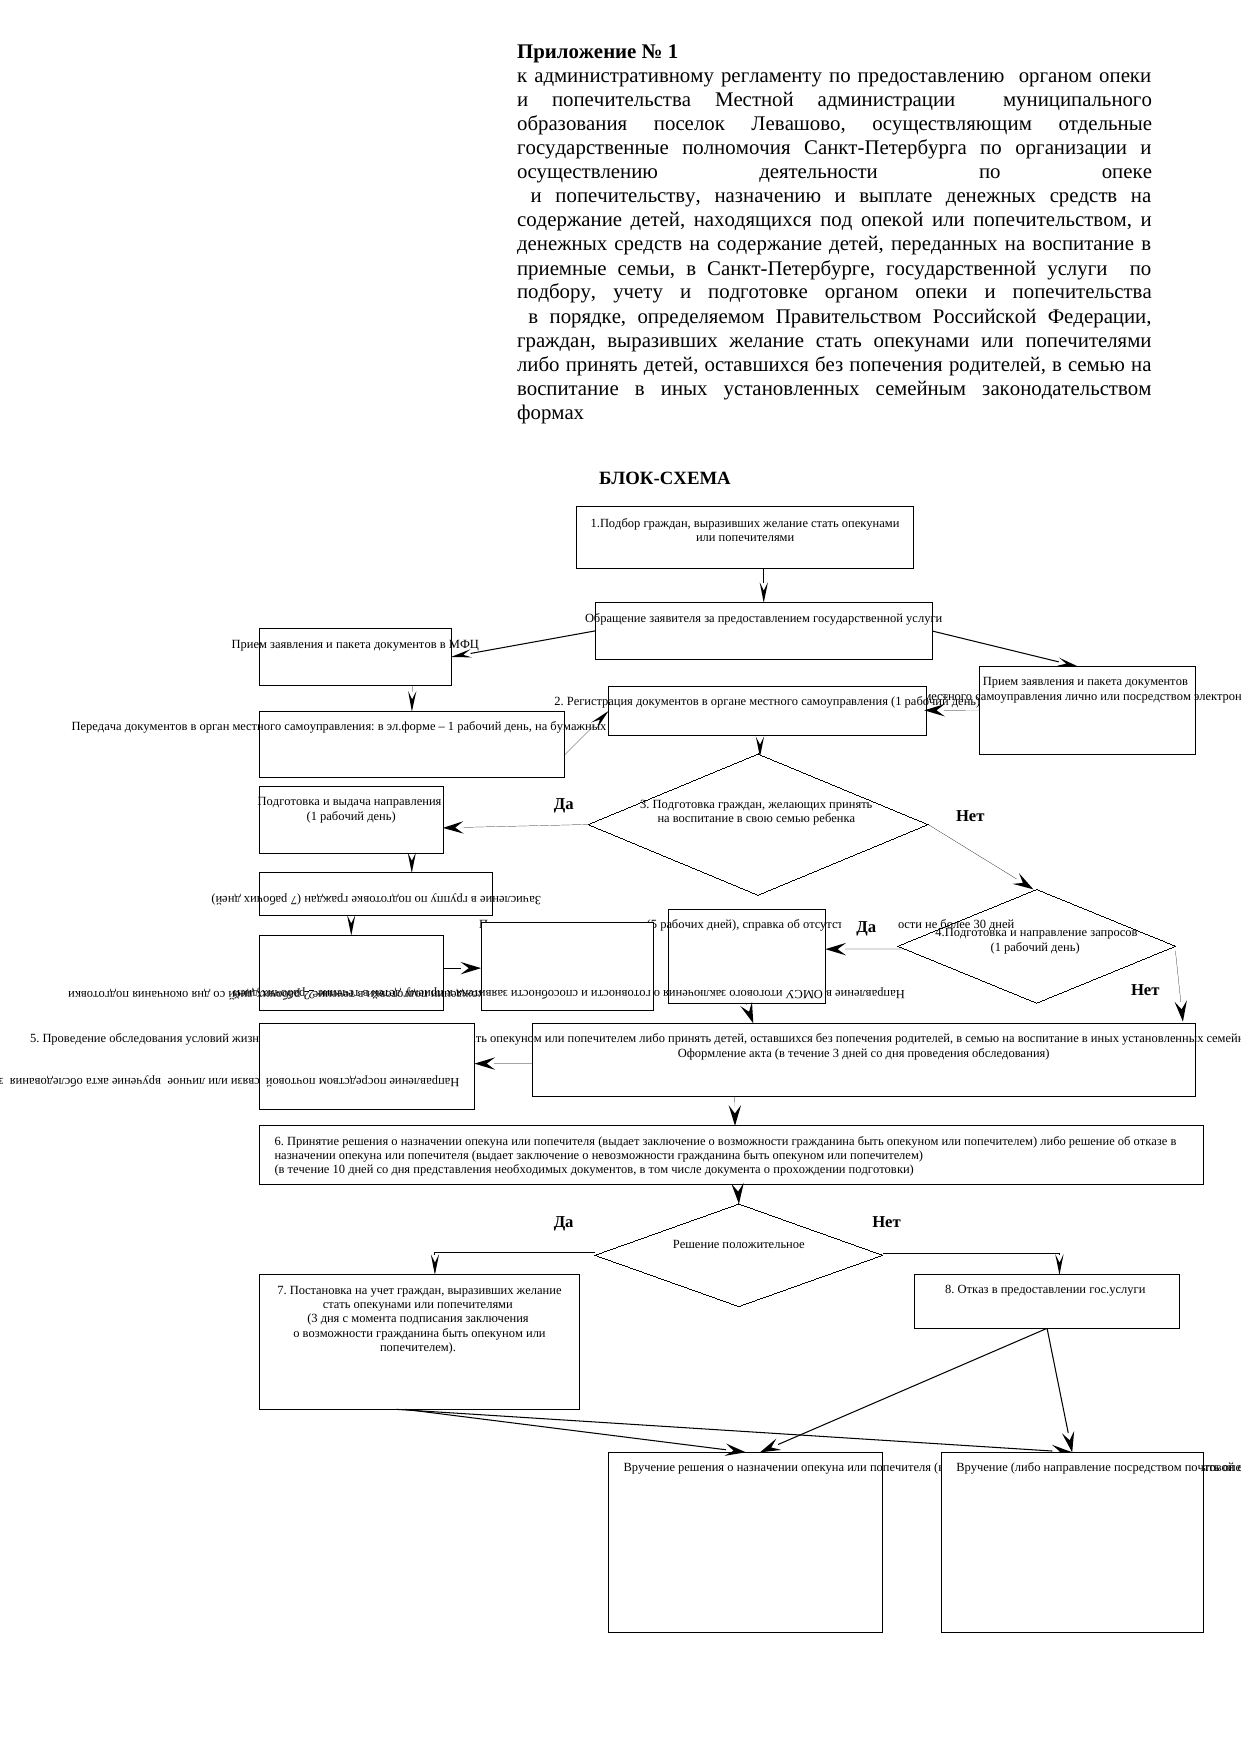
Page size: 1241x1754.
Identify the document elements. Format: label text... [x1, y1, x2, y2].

text Приложение № 1 [517, 39, 1152, 63]
text к административному регламенту по предоставлению органом опеки и попечительства Местной администрации муниципального образования поселок Левашово, осуществляющим отдельные государственные полномочия Санкт-Петербурга по организации и осуществлению деятельности по опеке и попечительству, назначению и выплате денежных средств на содержание детей, находящихся под опекой или попечительством, и денежных средств на содержание детей, переданных на воспитание в приемные семьи, в Санкт-Петербурге, государственной услуги по подбору, учету и подготовке органом опеки и попечительства в порядке, определяемом Правительством Российской Федерации, граждан, выразивших желание стать опекунами или попечителями либо принять детей, оставшихся без попечения родителей, в семью на воспитание в иных установленных семейным законодательством формах [517, 63, 1152, 424]
text БЛОК-СХЕМА [177, 467, 1152, 488]
